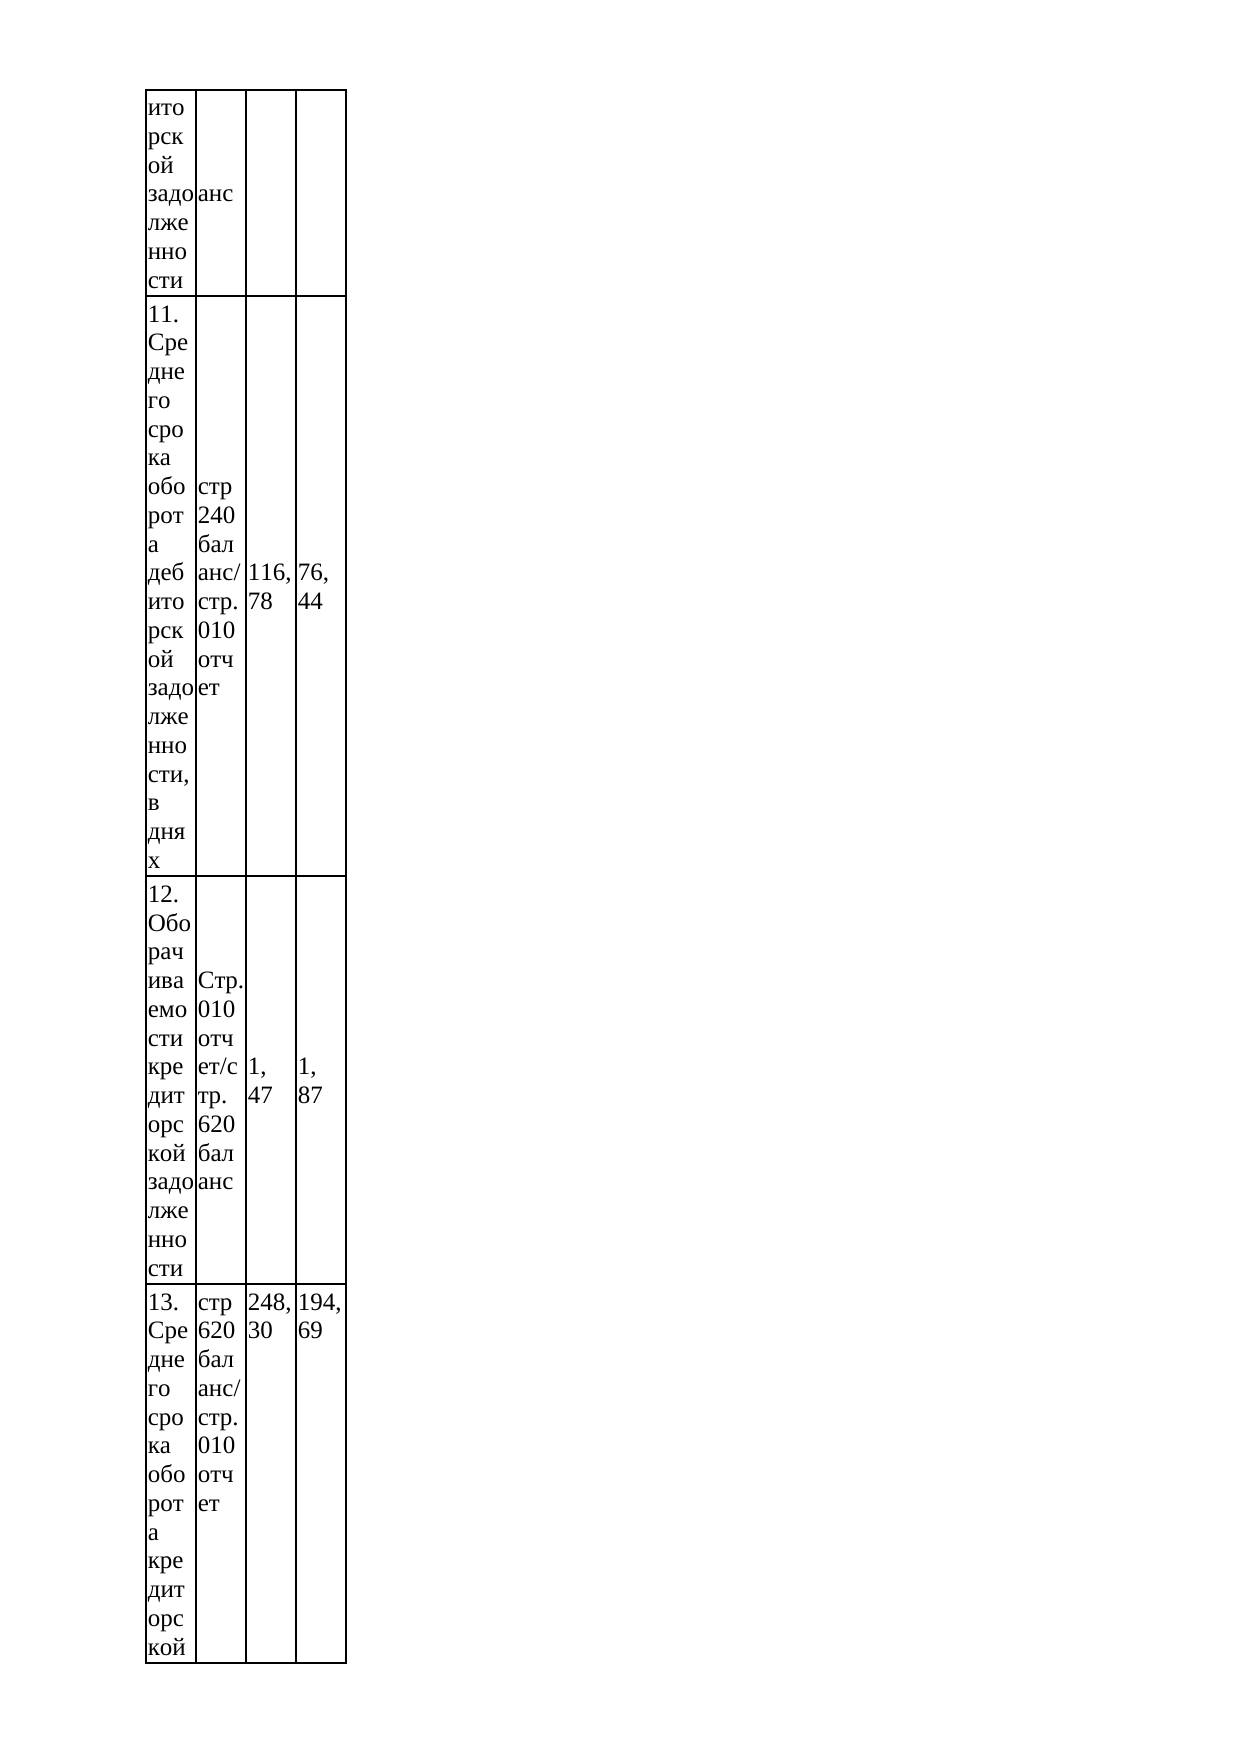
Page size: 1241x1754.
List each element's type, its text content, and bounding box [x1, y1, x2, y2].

table_cell стр240баланс/стр. 010 отчет [197, 297, 245, 875]
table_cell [197, 91, 245, 295]
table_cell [147, 91, 195, 295]
table_cell 4, 78 [297, 91, 345, 295]
table_cell 76, 44 [297, 297, 345, 875]
table_cell Стр.010 отчет/стр. 620 баланс [197, 877, 245, 1283]
table_cell 11. Среднего срока оборота дебиторской задолженности, в днях [147, 297, 195, 875]
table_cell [147, 1285, 195, 1662]
table_cell 116, 78 [247, 297, 295, 875]
table_cell 248, 30 [247, 1285, 295, 1662]
table_cell 1, 87 [297, 877, 345, 1283]
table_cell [197, 1285, 245, 1662]
table_cell 12. Оборачиваемости кредиторской задолженности [147, 877, 195, 1283]
table_cell 194, 69 [297, 1285, 345, 1662]
table_cell 1, 47 [247, 877, 295, 1283]
table_cell 3, 13 [247, 91, 295, 295]
